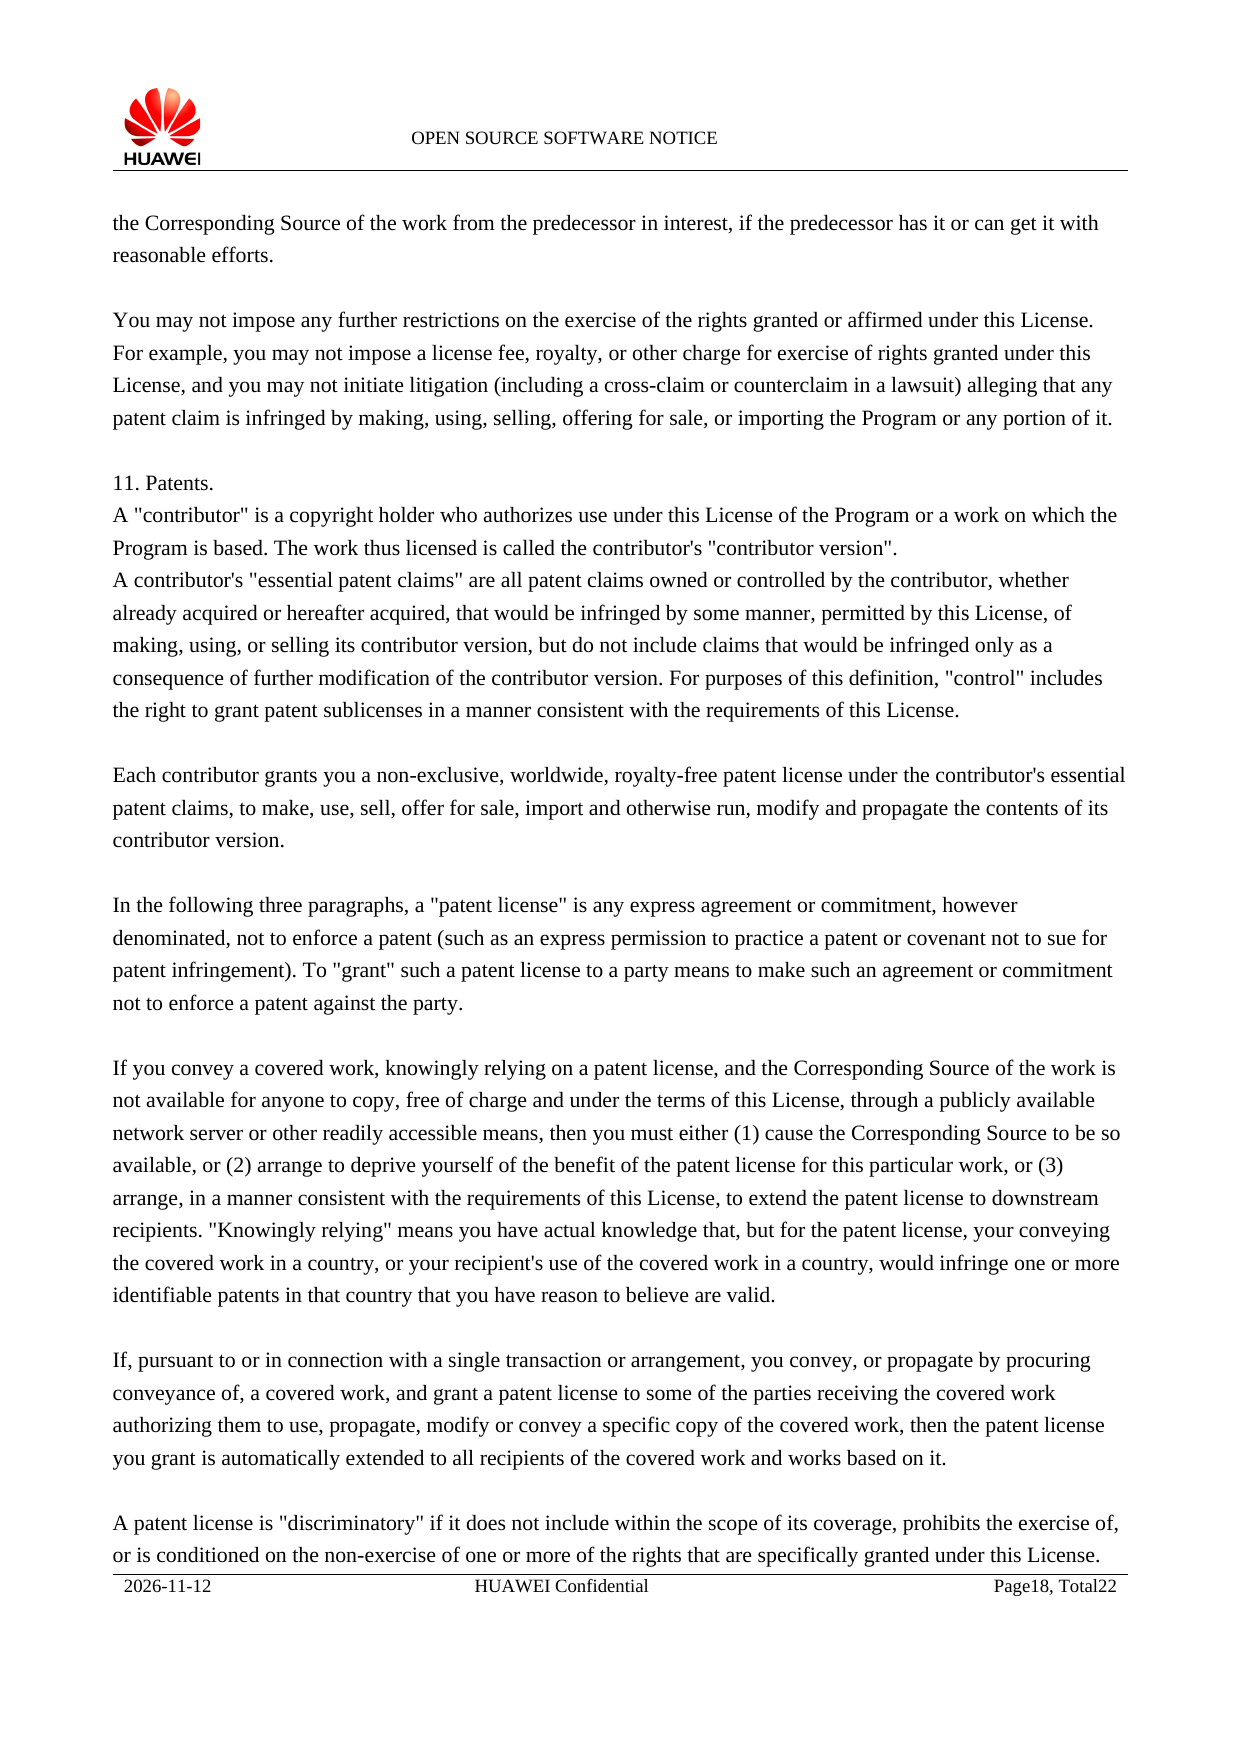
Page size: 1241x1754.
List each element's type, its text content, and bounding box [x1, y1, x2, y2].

text Each contributor grants you a non-exclusive, worldwide, royalty-free patent license under the contributor's essential patent claims, to make, use, sell, offer for sale, import and otherwise run, modify and propagate the contents of its contributor version. [112, 759, 1128, 856]
text If, pursuant to or in connection with a single transaction or arrangement, you convey, or propagate by procuring conveyance of, a covered work, and grant a patent license to some of the parties receiving the covered work authorizing them to use, propagate, modify or convey a specific copy of the covered work, then the patent license you grant is automatically extended to all recipients of the covered work and works based on it. [112, 1344, 1128, 1474]
picture [124, 88, 201, 165]
text You may not impose any further restrictions on the exercise of the rights granted or affirmed under this License. For example, you may not impose a license fee, royalty, or other charge for exercise of rights granted under this License, and you may not initiate litigation (including a cross-claim or counterclaim in a lawsuit) alleging that any patent claim is infringed by making, using, selling, offering for sale, or importing the Program or any portion of it. [112, 304, 1128, 434]
text A "contributor" is a copyright holder who authorizes use under this License of the Program or a work on which the Program is based. The work thus licensed is called the contributor's "contributor version". [112, 499, 1128, 564]
text If you convey a covered work, knowingly relying on a patent license, and the Corresponding Source of the work is not available for anyone to copy, free of charge and under the terms of this License, through a publicly available network server or other readily accessible means, then you must either (1) cause the Corresponding Source to be so available, or (2) arrange to deprive yourself of the benefit of the patent license for this particular work, or (3) arrange, in a manner consistent with the requirements of this License, to extend the patent license to downstream recipients. "Knowingly relying" means you have actual knowledge that, but for the patent license, your conveying the covered work in a country, or your recipient's use of the covered work in a country, would infringe one or more identifiable patents in that country that you have reason to believe are valid. [112, 1051, 1128, 1311]
text 11. Patents. [112, 466, 1128, 499]
text A contributor's "essential patent claims" are all patent claims owned or controlled by the contributor, whether already acquired or hereafter acquired, that would be infringed by some manner, permitted by this License, of making, using, or selling its contributor version, but do not include claims that would be infringed only as a consequence of further modification of the contributor version. For purposes of this definition, "control" includes the right to grant patent sublicenses in a manner consistent with the requirements of this License. [112, 564, 1128, 726]
text In the following three paragraphs, a "patent license" is any express agreement or commitment, however denominated, not to enforce a patent (such as an express permission to practice a patent or covenant not to sue for patent infringement). To "grant" such a patent license to a party means to make such an agreement or commitment not to enforce a patent against the party. [112, 889, 1128, 1019]
